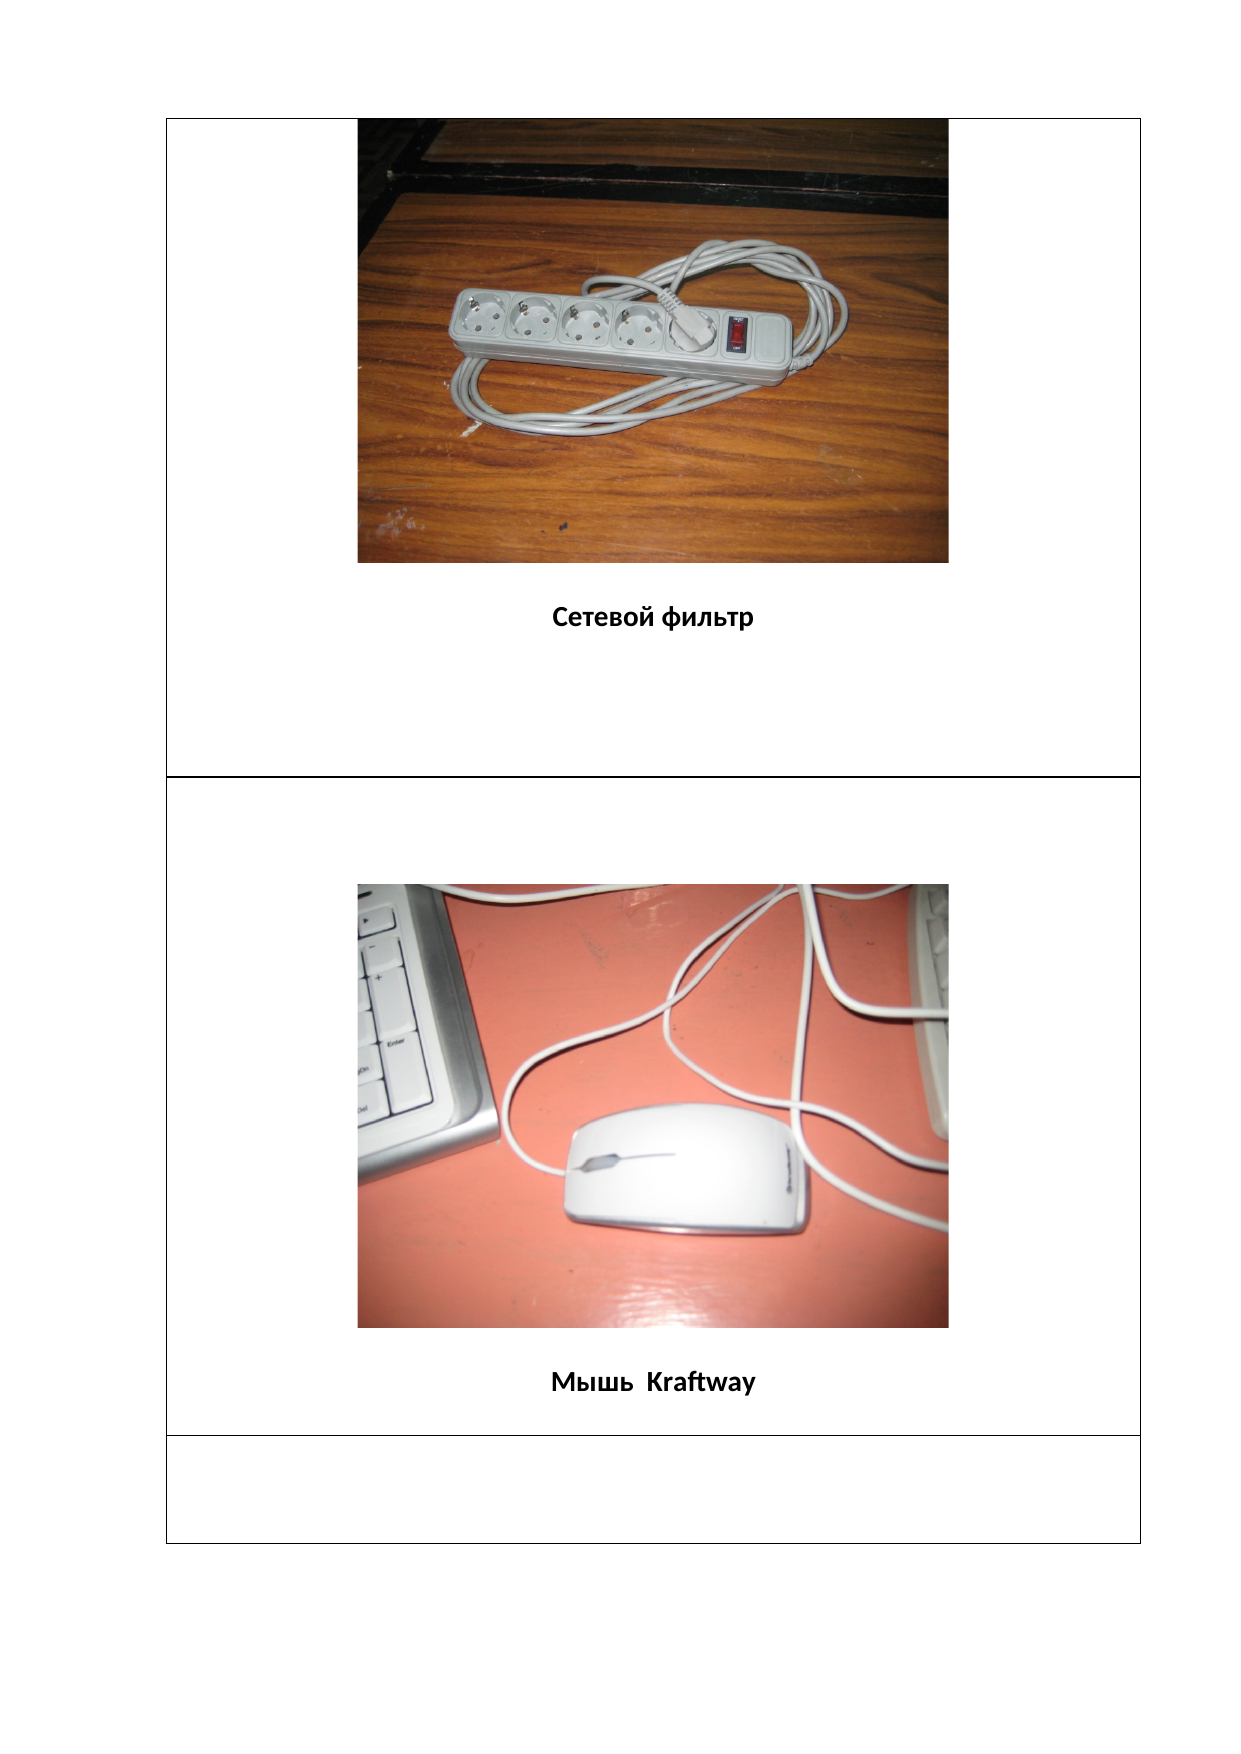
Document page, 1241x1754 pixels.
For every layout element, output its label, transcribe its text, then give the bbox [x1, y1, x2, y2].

table_cell Сетевой фильтр [167, 119, 1140, 776]
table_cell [167, 1436, 1140, 1543]
picture [357, 884, 949, 1328]
picture [357, 119, 949, 563]
table_cell Мышь Kraftway [167, 778, 1140, 1435]
